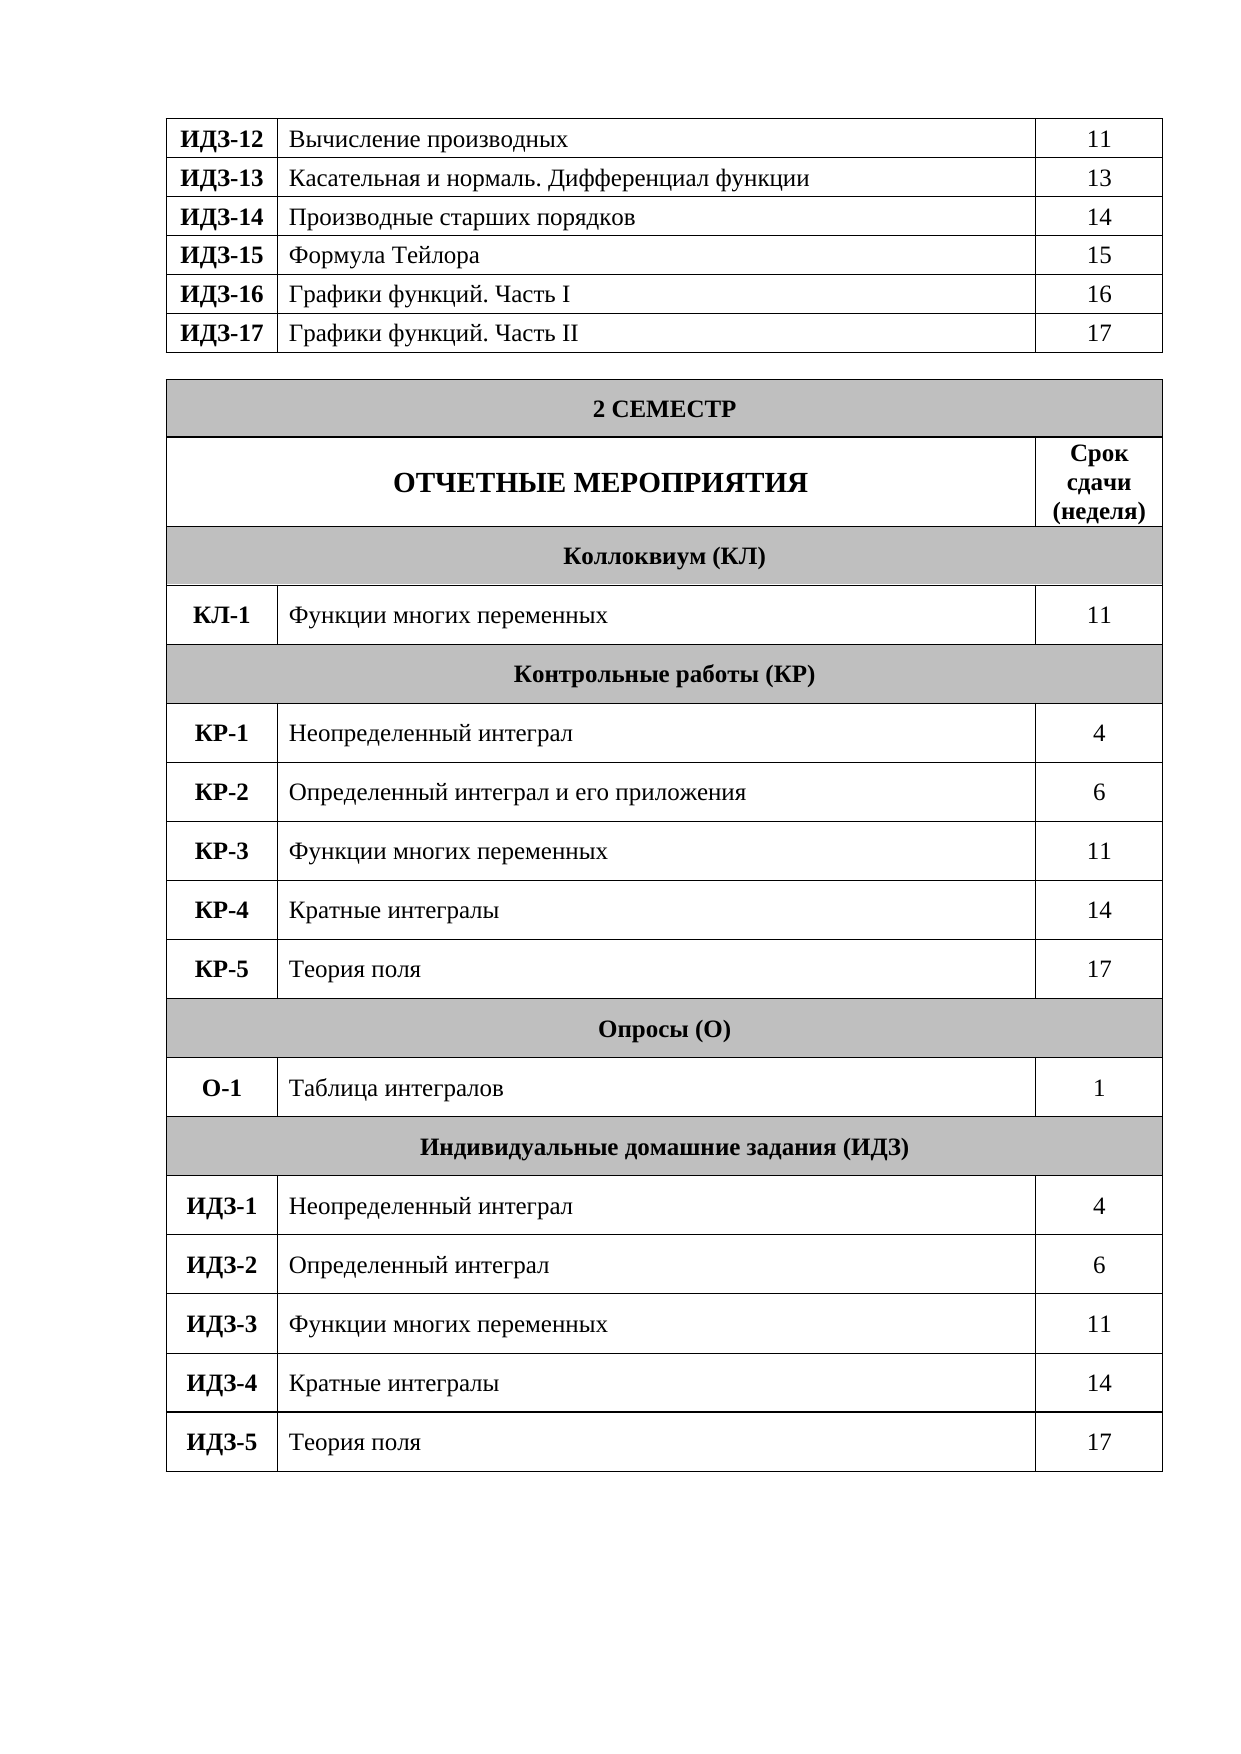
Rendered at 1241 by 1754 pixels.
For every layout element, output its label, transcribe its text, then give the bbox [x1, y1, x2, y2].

table_cell Кратные интегралы [278, 1354, 1035, 1411]
table_cell КР-4 [167, 881, 277, 939]
table_header 2 СЕМЕСТР [167, 380, 1162, 436]
table_cell КР-2 [167, 763, 277, 821]
table_cell 6 [1036, 1235, 1162, 1293]
table_cell 14 [1036, 197, 1162, 235]
table_cell 14 [1036, 1354, 1162, 1411]
table_cell 6 [1036, 763, 1162, 821]
table_cell ИДЗ-5 [167, 1413, 277, 1471]
table_cell ИДЗ-13 [167, 158, 277, 196]
table_cell Срок сдачи (неделя) [1036, 438, 1162, 526]
table_cell ИДЗ-1 [167, 1176, 277, 1234]
table_cell КР-1 [167, 704, 277, 762]
table_cell 11 [1036, 1294, 1162, 1352]
table_cell Касательная и нормаль. Дифференциал функции [278, 158, 1035, 196]
table_cell Таблица интегралов [278, 1058, 1035, 1116]
table_cell Теория поля [278, 940, 1035, 998]
table_cell ИДЗ-4 [167, 1354, 277, 1411]
table_cell Опросы (О) [167, 999, 1162, 1057]
table_cell Функции многих переменных [278, 586, 1035, 644]
table_cell 13 [1036, 158, 1162, 196]
table_cell ОТЧЕТНЫЕ МЕРОПРИЯТИЯ [167, 438, 1035, 526]
table_cell 14 [1036, 881, 1162, 939]
table_cell Функции многих переменных [278, 1294, 1035, 1352]
table_cell Определенный интеграл [278, 1235, 1035, 1293]
table_cell ИДЗ-3 [167, 1294, 277, 1352]
table_cell КР-3 [167, 822, 277, 880]
table_cell 11 [1036, 586, 1162, 644]
table_cell 11 [1036, 119, 1162, 157]
table_cell Функции многих переменных [278, 822, 1035, 880]
table_cell О-1 [167, 1058, 277, 1116]
table_cell ИДЗ-14 [167, 197, 277, 235]
table_cell Графики функций. Часть I [278, 275, 1035, 313]
table_cell Вычисление производных [278, 119, 1035, 157]
table_cell ИДЗ-12 [167, 119, 277, 157]
table_cell Индивидуальные домашние задания (ИДЗ) [167, 1117, 1162, 1175]
table_cell Графики функций. Часть II [278, 314, 1035, 352]
table_cell ИДЗ-15 [167, 236, 277, 274]
table_cell 1 [1036, 1058, 1162, 1116]
table_cell Теория поля [278, 1413, 1035, 1471]
table_cell ИДЗ-2 [167, 1235, 277, 1293]
table_cell Формула Тейлора [278, 236, 1035, 274]
table_cell Неопределенный интеграл [278, 704, 1035, 762]
table_cell 11 [1036, 822, 1162, 880]
table_cell 17 [1036, 1413, 1162, 1471]
table_cell 17 [1036, 314, 1162, 352]
table_cell 4 [1036, 704, 1162, 762]
table_cell Определенный интеграл и его приложения [278, 763, 1035, 821]
table_cell Коллоквиум (КЛ) [167, 527, 1162, 584]
table_cell 4 [1036, 1176, 1162, 1234]
table_cell КЛ-1 [167, 586, 277, 644]
table_cell Кратные интегралы [278, 881, 1035, 939]
table_cell Неопределенный интеграл [278, 1176, 1035, 1234]
table_cell Контрольные работы (КР) [167, 645, 1162, 703]
table_cell 15 [1036, 236, 1162, 274]
table_cell ИДЗ-17 [167, 314, 277, 352]
table_cell КР-5 [167, 940, 277, 998]
table_cell 17 [1036, 940, 1162, 998]
table_cell 16 [1036, 275, 1162, 313]
table_cell ИДЗ-16 [167, 275, 277, 313]
table_cell Производные старших порядков [278, 197, 1035, 235]
